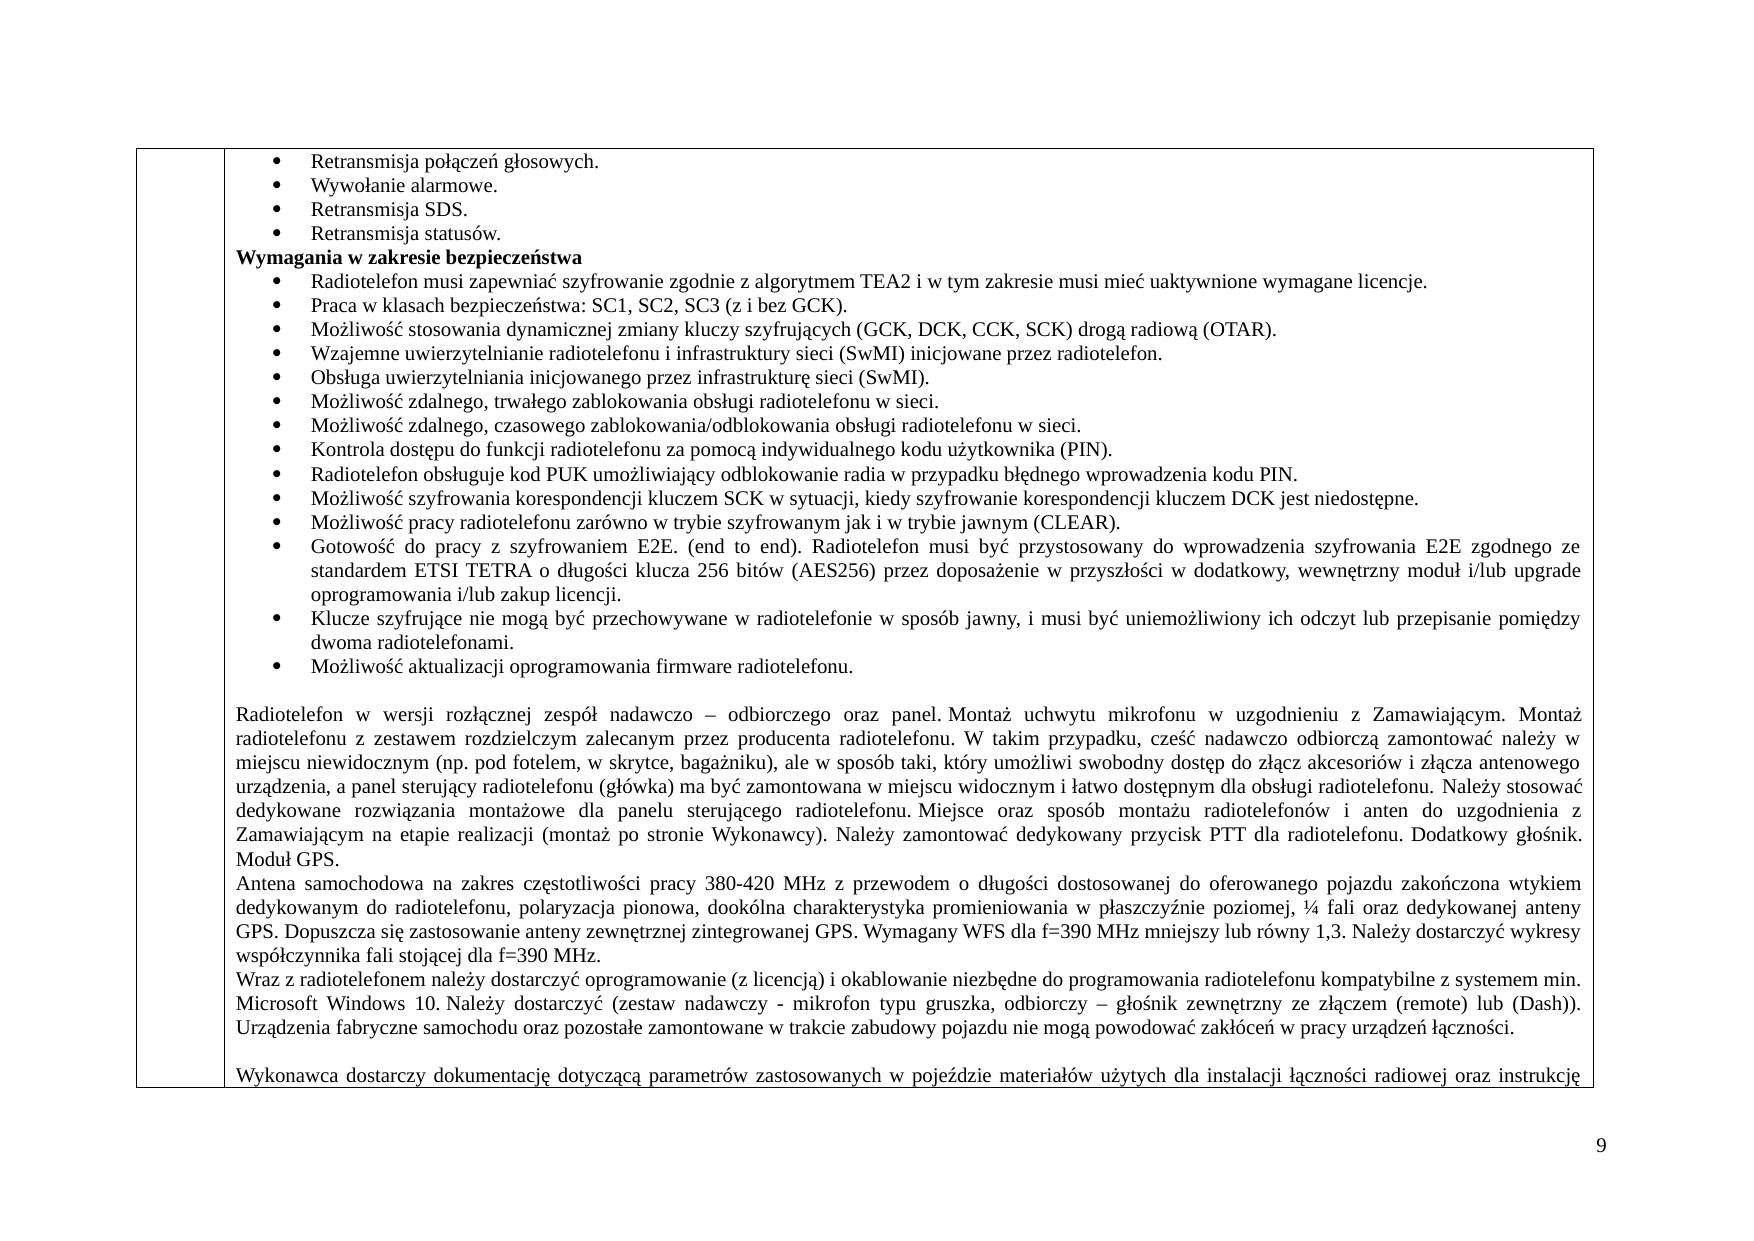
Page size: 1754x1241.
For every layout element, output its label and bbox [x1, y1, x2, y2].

table_cell [225, 149, 1593, 1087]
table_cell [137, 149, 224, 1087]
